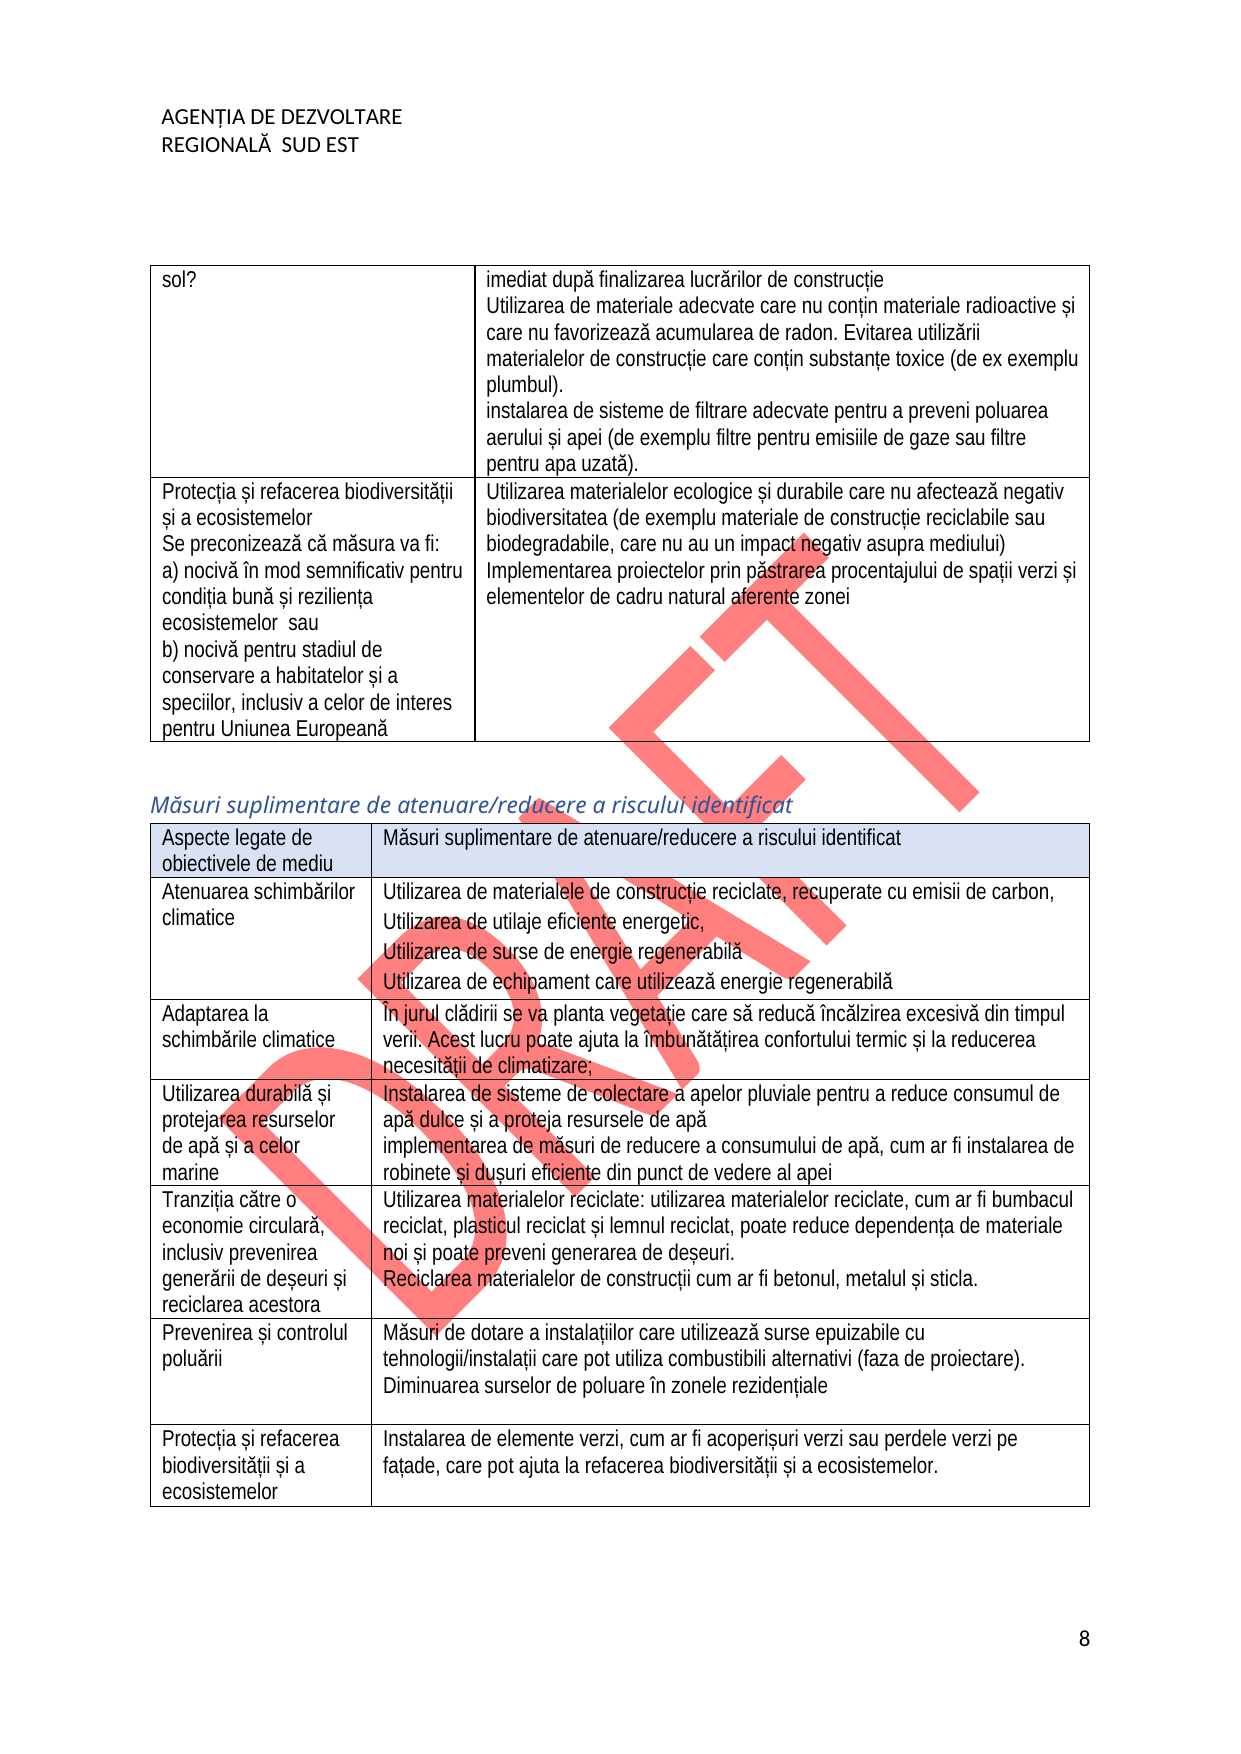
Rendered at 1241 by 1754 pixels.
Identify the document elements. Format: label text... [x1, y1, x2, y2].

table_header Aspecte legate de obiectivele de mediu [151, 824, 371, 877]
table_cell Protecția și refacerea biodiversității și a ecosistemelor Se preconizează că măsura va fi: a) nocivă în mod semnificativ pentru condiția bună și reziliența ecosistemelor sau b) nocivă pentru stadiul de conservare a habitatelor și a speciilor, inclusiv a celor de interes pentru Uniunea Europeană [151, 478, 474, 741]
table_cell Instalarea de elemente verzi, cum ar fi acoperișuri verzi sau perdele verzi pe fațade, care pot ajuta la refacerea biodiversității și a ecosistemelor. [372, 1425, 1089, 1506]
table_cell În jurul clădirii se va planta vegetație care să reducă încălzirea excesivă din timpul verii. Acest lucru poate ajuta la îmbunătățirea confortului termic și la reducerea necesității de climatizare; [372, 1000, 1089, 1078]
table_header Măsuri suplimentare de atenuare/reducere a riscului identificat [372, 824, 1089, 877]
table_cell Utilizarea materialelor ecologice și durabile care nu afectează negativ biodiversitatea (de exemplu materiale de construcție reciclabile sau biodegradabile, care nu au un impact negativ asupra mediului) Implementarea proiectelor prin păstrarea procentajului de spații verzi și elementelor de cadru natural aferente zonei [476, 478, 1089, 741]
table_cell Atenuarea schimbărilor climatice [151, 878, 371, 998]
table_cell Protecția și refacerea biodiversității și a ecosistemelor [151, 1425, 371, 1506]
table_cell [476, 266, 1089, 477]
table_cell Utilizarea de materialele de construcție reciclate, recuperate cu emisii de carbon, Utilizarea de utilaje eficiente energetic, Utilizarea de surse de energie regenerabilă Utilizarea de echipament care utilizează energie regenerabilă [372, 878, 1089, 998]
subtitle Măsuri suplimentare de atenuare/reducere a riscului identificat [150, 789, 1090, 820]
table_cell Instalarea de sisteme de colectare a apelor pluviale pentru a reduce consumul de apă dulce și a proteja resursele de apă implementarea de măsuri de reducere a consumului de apă, cum ar fi instalarea de robinete și dușuri eficiente din punct de vedere al apei [372, 1080, 1089, 1185]
table_cell Adaptarea la schimbările climatice [151, 1000, 371, 1078]
table_cell Prevenirea și controlul poluării [151, 1319, 371, 1424]
table_cell Utilizarea materialelor reciclate: utilizarea materialelor reciclate, cum ar fi bumbacul reciclat, plasticul reciclat și lemnul reciclat, poate reduce dependența de materiale noi și poate preveni generarea de deșeuri. Reciclarea materialelor de construcții cum ar fi betonul, metalul și sticla. [372, 1186, 1089, 1318]
table_cell Utilizarea durabilă și protejarea resurselor de apă și a celor marine [151, 1080, 371, 1185]
table_cell Măsuri de dotare a instalațiilor care utilizează surse epuizabile cu tehnologii/instalații care pot utiliza combustibili alternativi (faza de proiectare). Diminuarea surselor de poluare în zonele rezidențiale [372, 1319, 1089, 1424]
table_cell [151, 266, 474, 477]
table_cell Tranziția către o economie circulară, inclusiv prevenirea generării de deșeuri și reciclarea acestora [151, 1186, 371, 1318]
